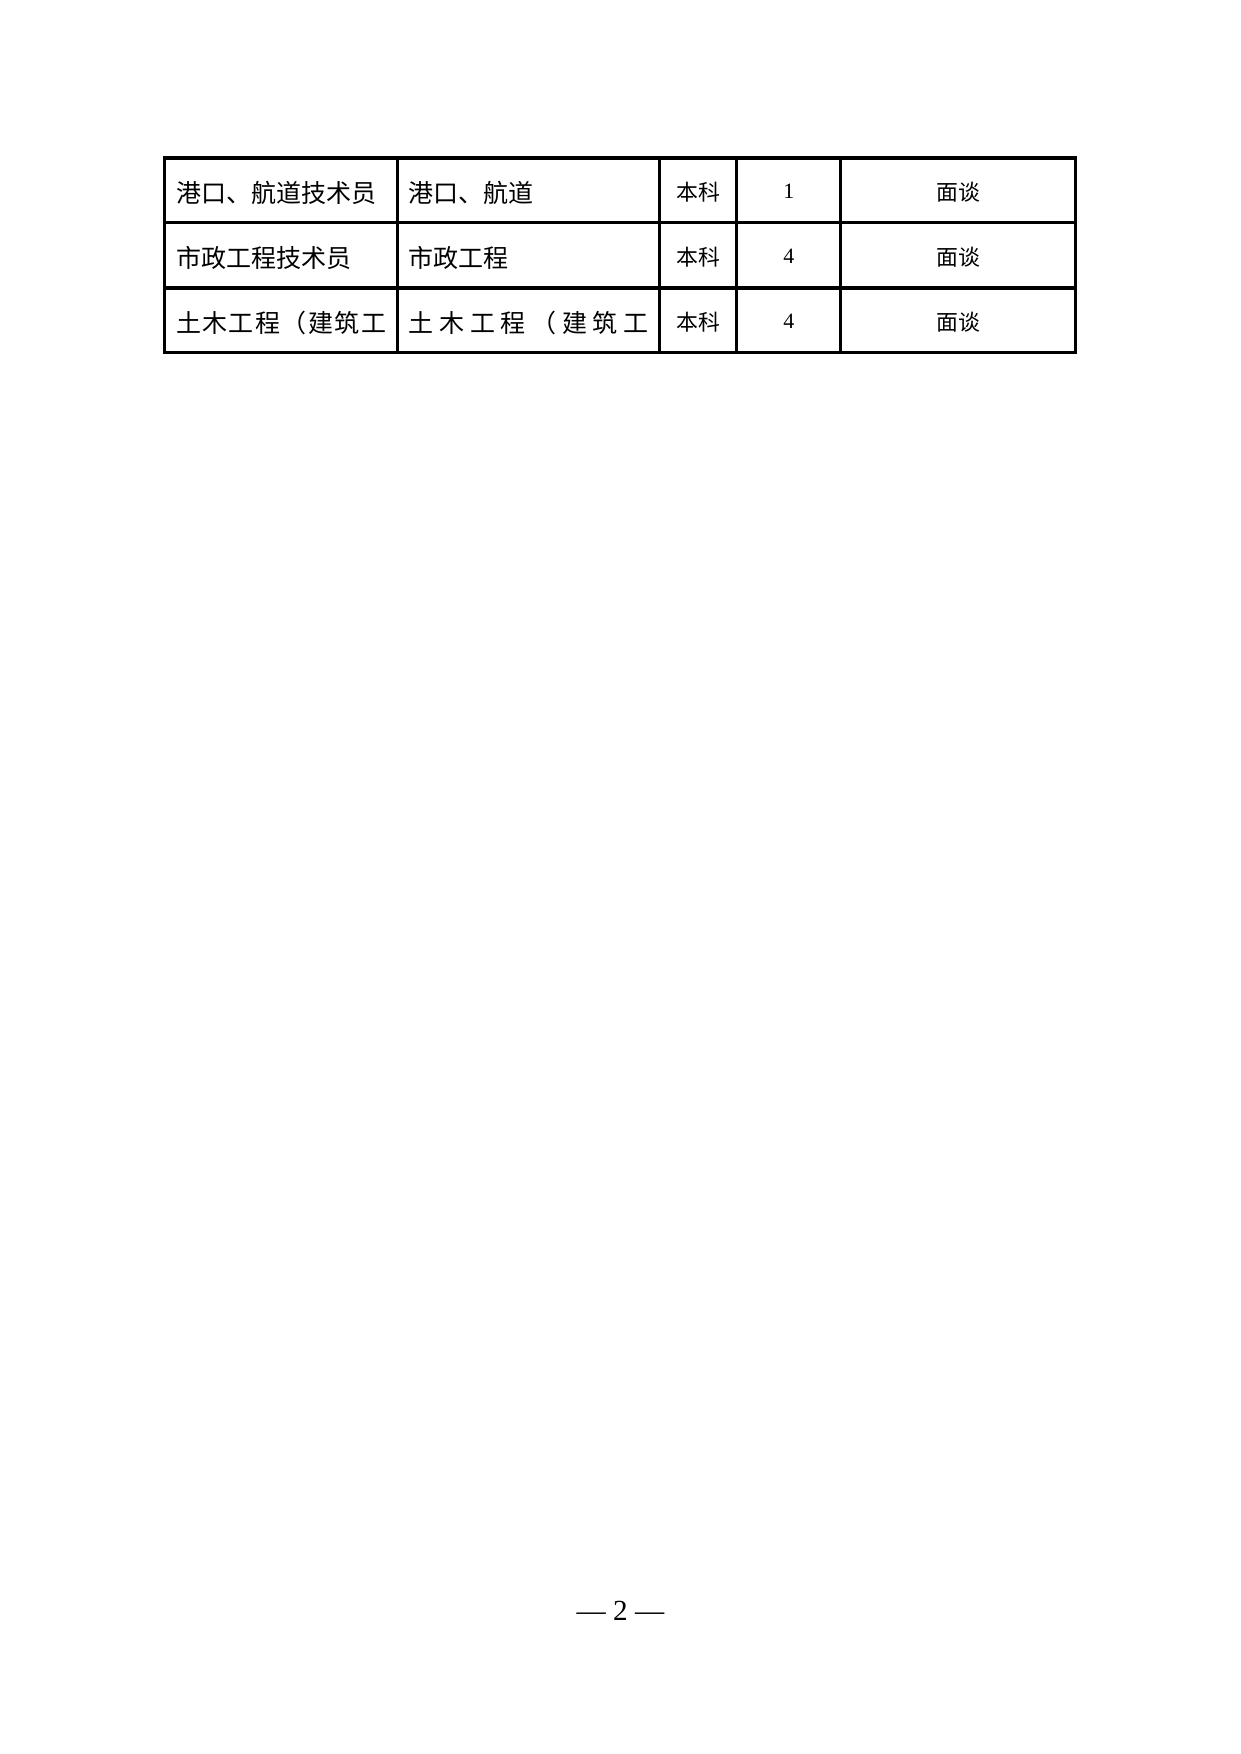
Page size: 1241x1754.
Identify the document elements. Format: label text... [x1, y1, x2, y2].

table_cell 4 [738, 224, 839, 286]
table_cell 本科 [661, 290, 735, 351]
table_cell 港口、航道技术员 [166, 160, 396, 221]
table_cell 1 [738, 160, 839, 221]
table_cell 4 [738, 290, 839, 351]
table_cell 面谈 [842, 224, 1074, 286]
table_cell 本科 [661, 160, 735, 221]
table_cell 土木工程（建筑工程） [399, 290, 658, 351]
table_cell 面谈 [842, 160, 1074, 221]
table_cell 港口、航道 [399, 160, 658, 221]
table_cell 土木工程（建筑工程） [166, 290, 396, 351]
table_cell 市政工程 [399, 224, 658, 286]
table_cell 本科 [661, 224, 735, 286]
table_cell 市政工程技术员 [166, 224, 396, 286]
table_cell 面谈 [842, 290, 1074, 351]
